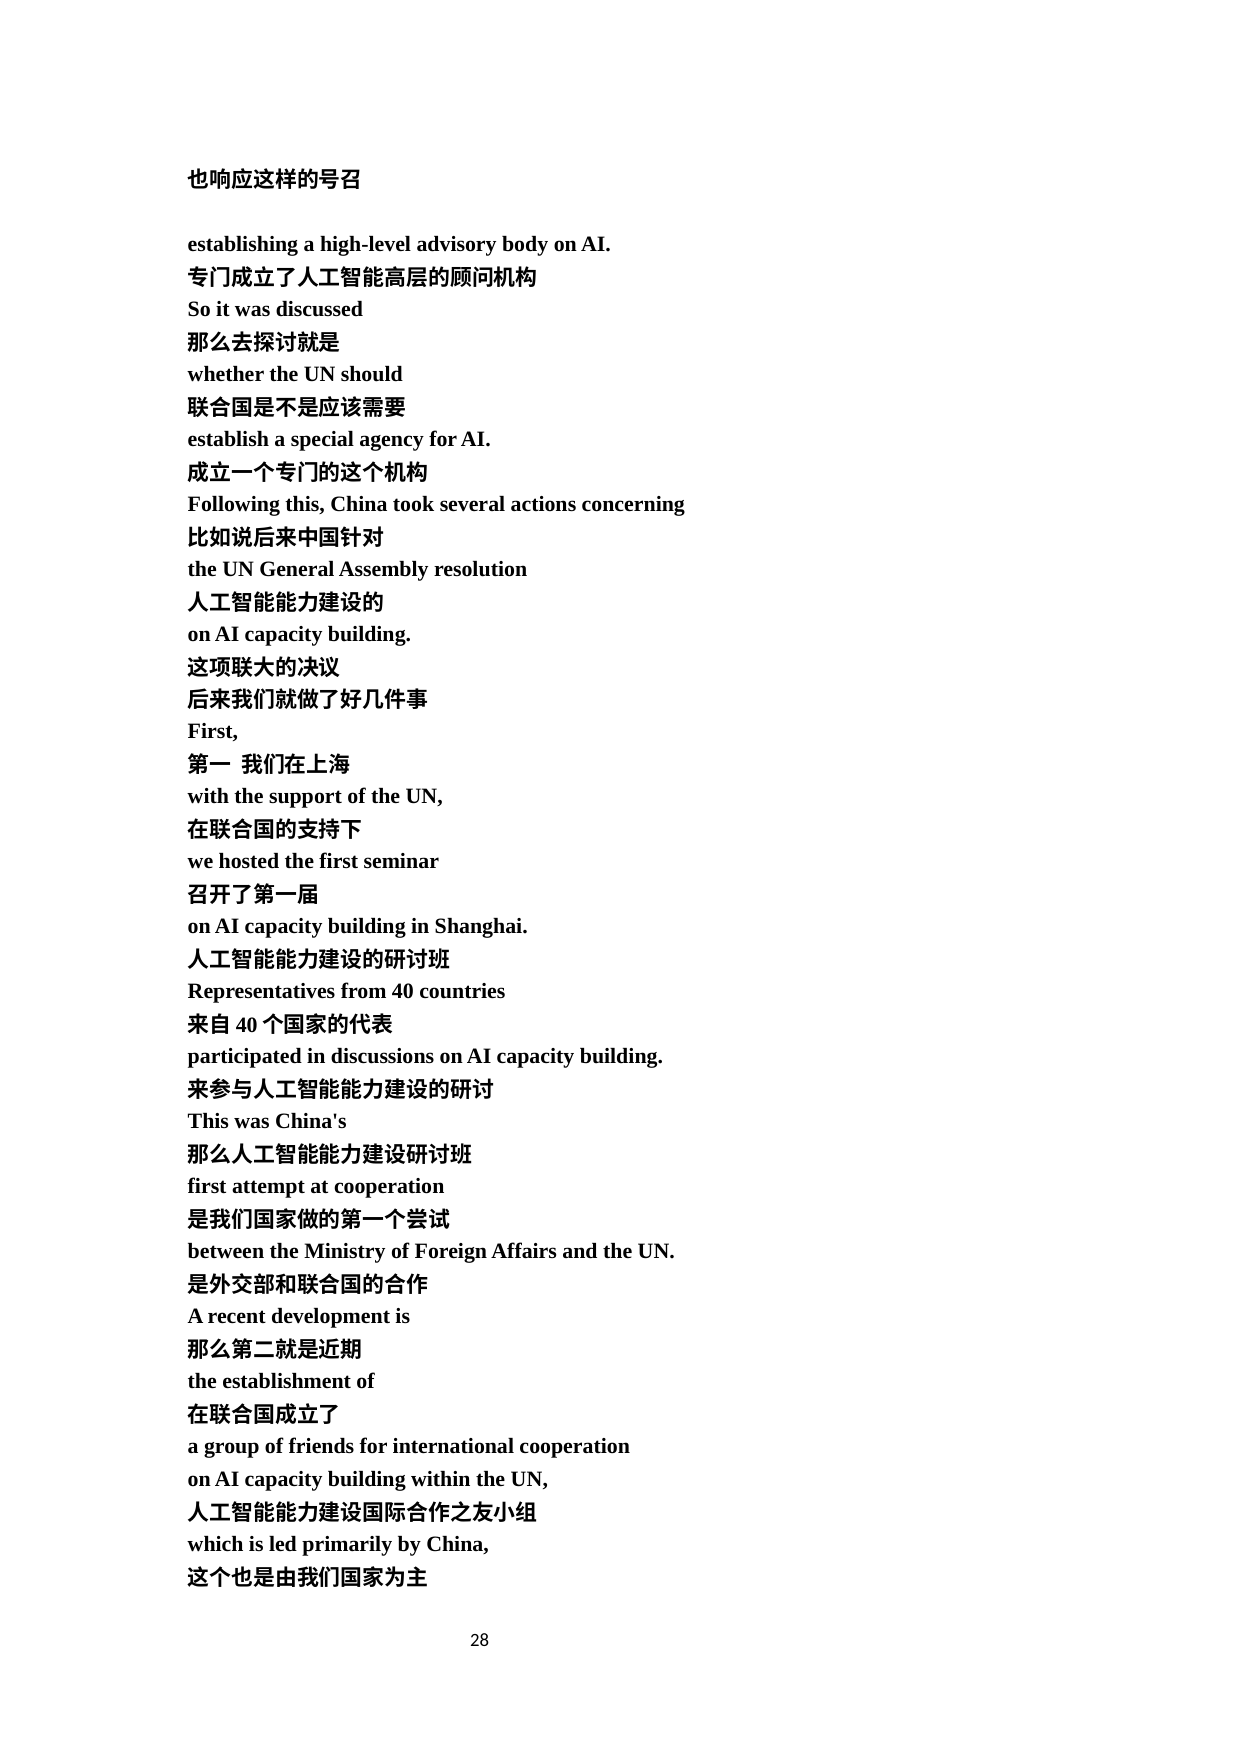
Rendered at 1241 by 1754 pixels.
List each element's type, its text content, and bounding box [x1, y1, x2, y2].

text 那么人工智能能力建设研讨班 [187, 1137, 1053, 1169]
text 后来我们就做了好几件事 [187, 682, 1053, 714]
text establish a special agency for AI. [187, 422, 1053, 454]
text 成立一个专门的这个机构 [187, 454, 1053, 487]
text Representatives from 40 countries [187, 974, 1053, 1007]
text between the Ministry of Foreign Affairs and the UN. [187, 1234, 1053, 1267]
text 是我们国家做的第一个尝试 [187, 1202, 1053, 1234]
text So it was discussed [187, 292, 1053, 324]
text 召开了第一届 [187, 877, 1053, 909]
text on AI capacity building in Shanghai. [187, 909, 1053, 942]
text we hosted the first seminar [187, 844, 1053, 877]
text 人工智能能力建设的研讨班 [187, 942, 1053, 974]
text first attempt at cooperation [187, 1169, 1053, 1202]
text on AI capacity building. [187, 617, 1053, 649]
text participated in discussions on AI capacity building. [187, 1039, 1053, 1072]
text which is led primarily by China, [187, 1527, 1053, 1559]
text 也响应这样的号召 [187, 162, 1053, 194]
text 来参与人工智能能力建设的研讨 [187, 1072, 1053, 1104]
text 比如说后来中国针对 [187, 519, 1053, 552]
text A recent development is [187, 1299, 1053, 1332]
text First, [187, 714, 1053, 747]
text 来自40个国家的代表 [187, 1007, 1053, 1039]
text 那么第二就是近期 [187, 1332, 1053, 1364]
text with the support of the UN, [187, 779, 1053, 812]
text 人工智能能力建设国际合作之友小组 [187, 1494, 1053, 1527]
text 联合国是不是应该需要 [187, 389, 1053, 422]
text 这项联大的决议 [187, 649, 1053, 682]
text 人工智能能力建设的 [187, 584, 1053, 617]
text a group of friends for international cooperation [187, 1429, 1053, 1462]
text 在联合国的支持下 [187, 812, 1053, 844]
text Following this, China took several actions concerning [187, 487, 1053, 519]
text establishing a high-level advisory body on AI. [187, 227, 1053, 259]
text 那么去探讨就是 [187, 324, 1053, 357]
text 专门成立了人工智能高层的顾问机构 [187, 259, 1053, 292]
text 这个也是由我们国家为主 [187, 1559, 1053, 1592]
text whether the UN should [187, 357, 1053, 389]
text on AI capacity building within the UN, [187, 1462, 1053, 1494]
text This was China's [187, 1104, 1053, 1137]
text the establishment of [187, 1364, 1053, 1397]
text 是外交部和联合国的合作 [187, 1267, 1053, 1299]
text the UN General Assembly resolution [187, 552, 1053, 584]
text 在联合国成立了 [187, 1397, 1053, 1429]
text 第一 我们在上海 [187, 747, 1053, 779]
